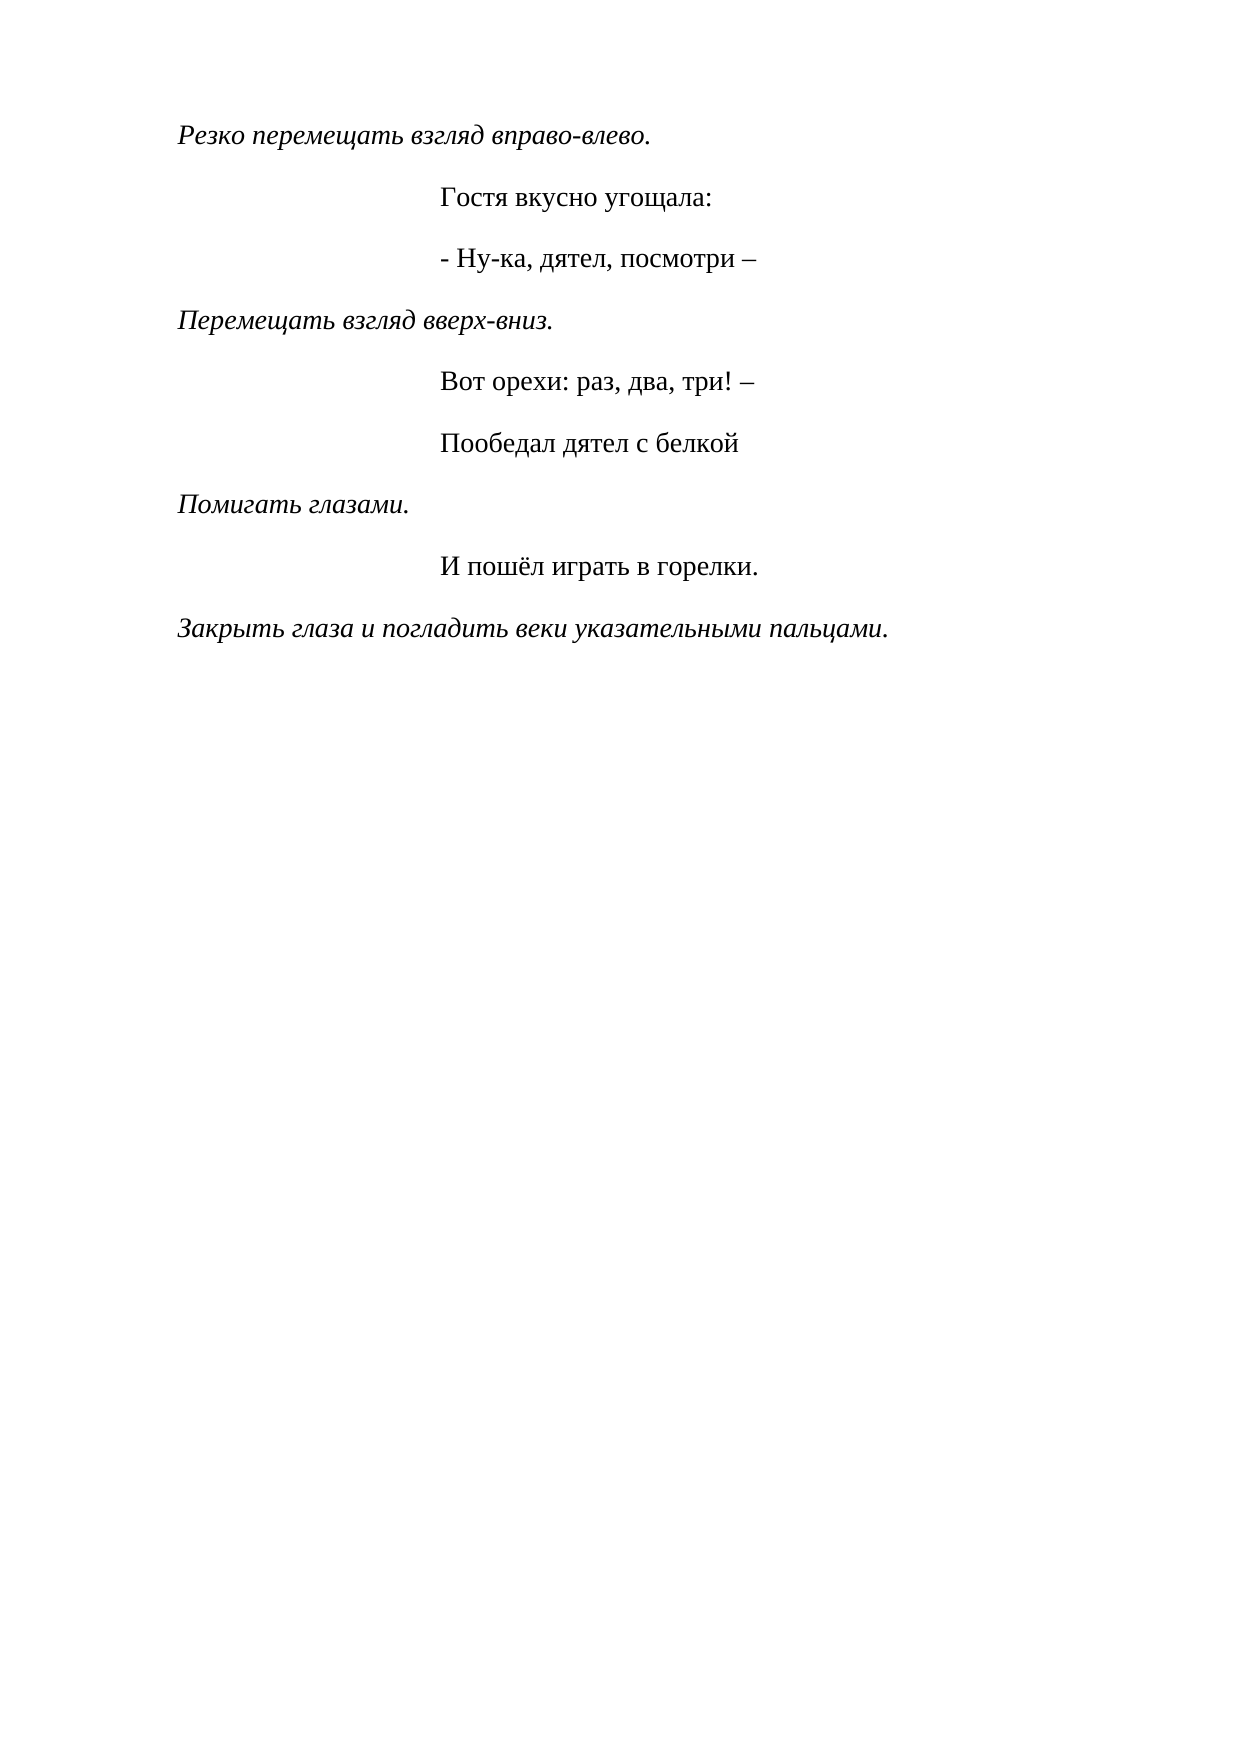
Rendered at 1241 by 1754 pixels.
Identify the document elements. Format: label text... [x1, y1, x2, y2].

text Вот орехи: раз, два, три! – [440, 364, 1152, 397]
text - Ну-ка, дятел, посмотри – [440, 241, 1152, 274]
text Закрыть глаза и погладить веки указательными пальцами. [177, 611, 1152, 643]
text Перемещать взгляд вверх-вниз. [177, 303, 1152, 335]
text И пошёл играть в горелки. [440, 549, 1152, 581]
text Помигать глазами. [177, 487, 1152, 520]
text Пообедал дятел с белкой [440, 426, 1152, 458]
text Гостя вкусно угощала: [440, 180, 1152, 212]
text Резко перемещать взгляд вправо-влево. [177, 118, 1152, 151]
